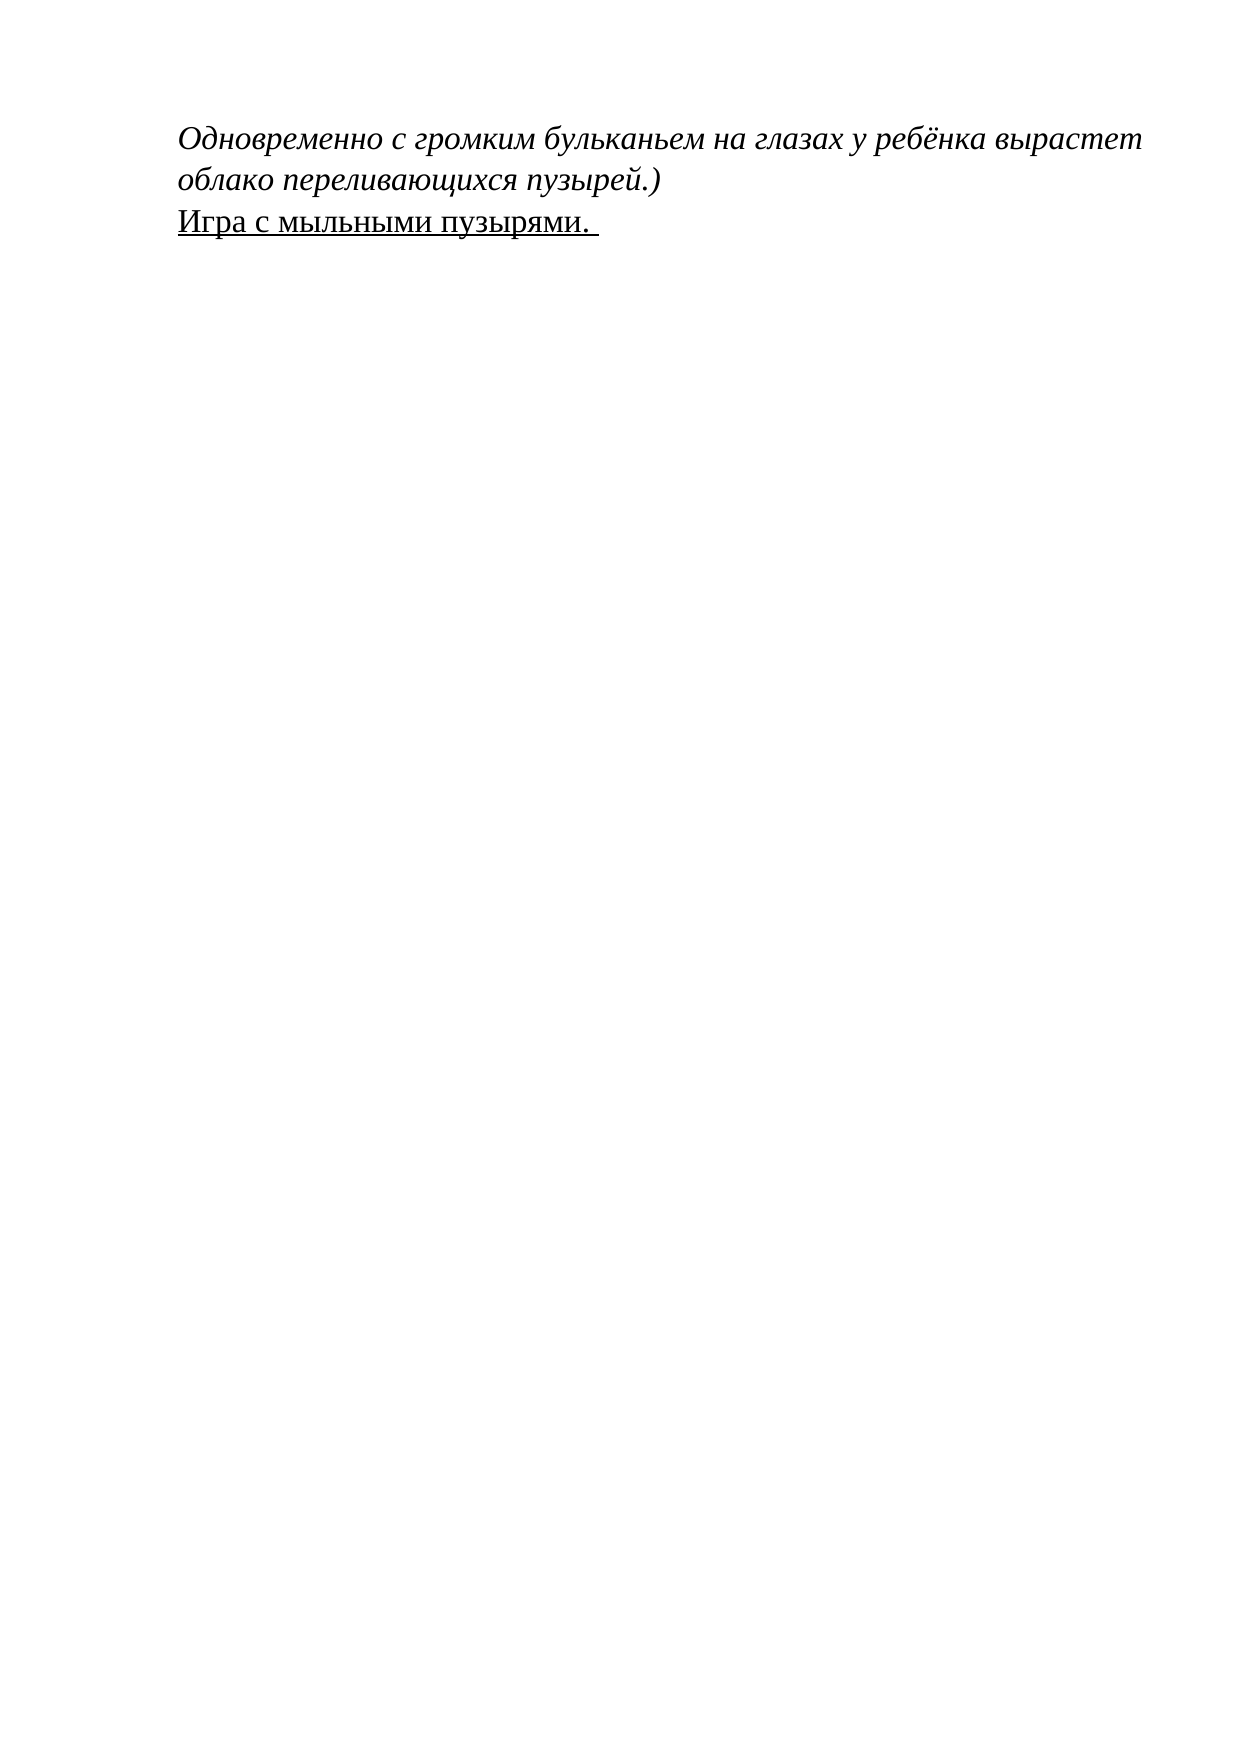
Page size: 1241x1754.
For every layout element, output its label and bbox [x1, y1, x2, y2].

text [177, 118, 1152, 239]
